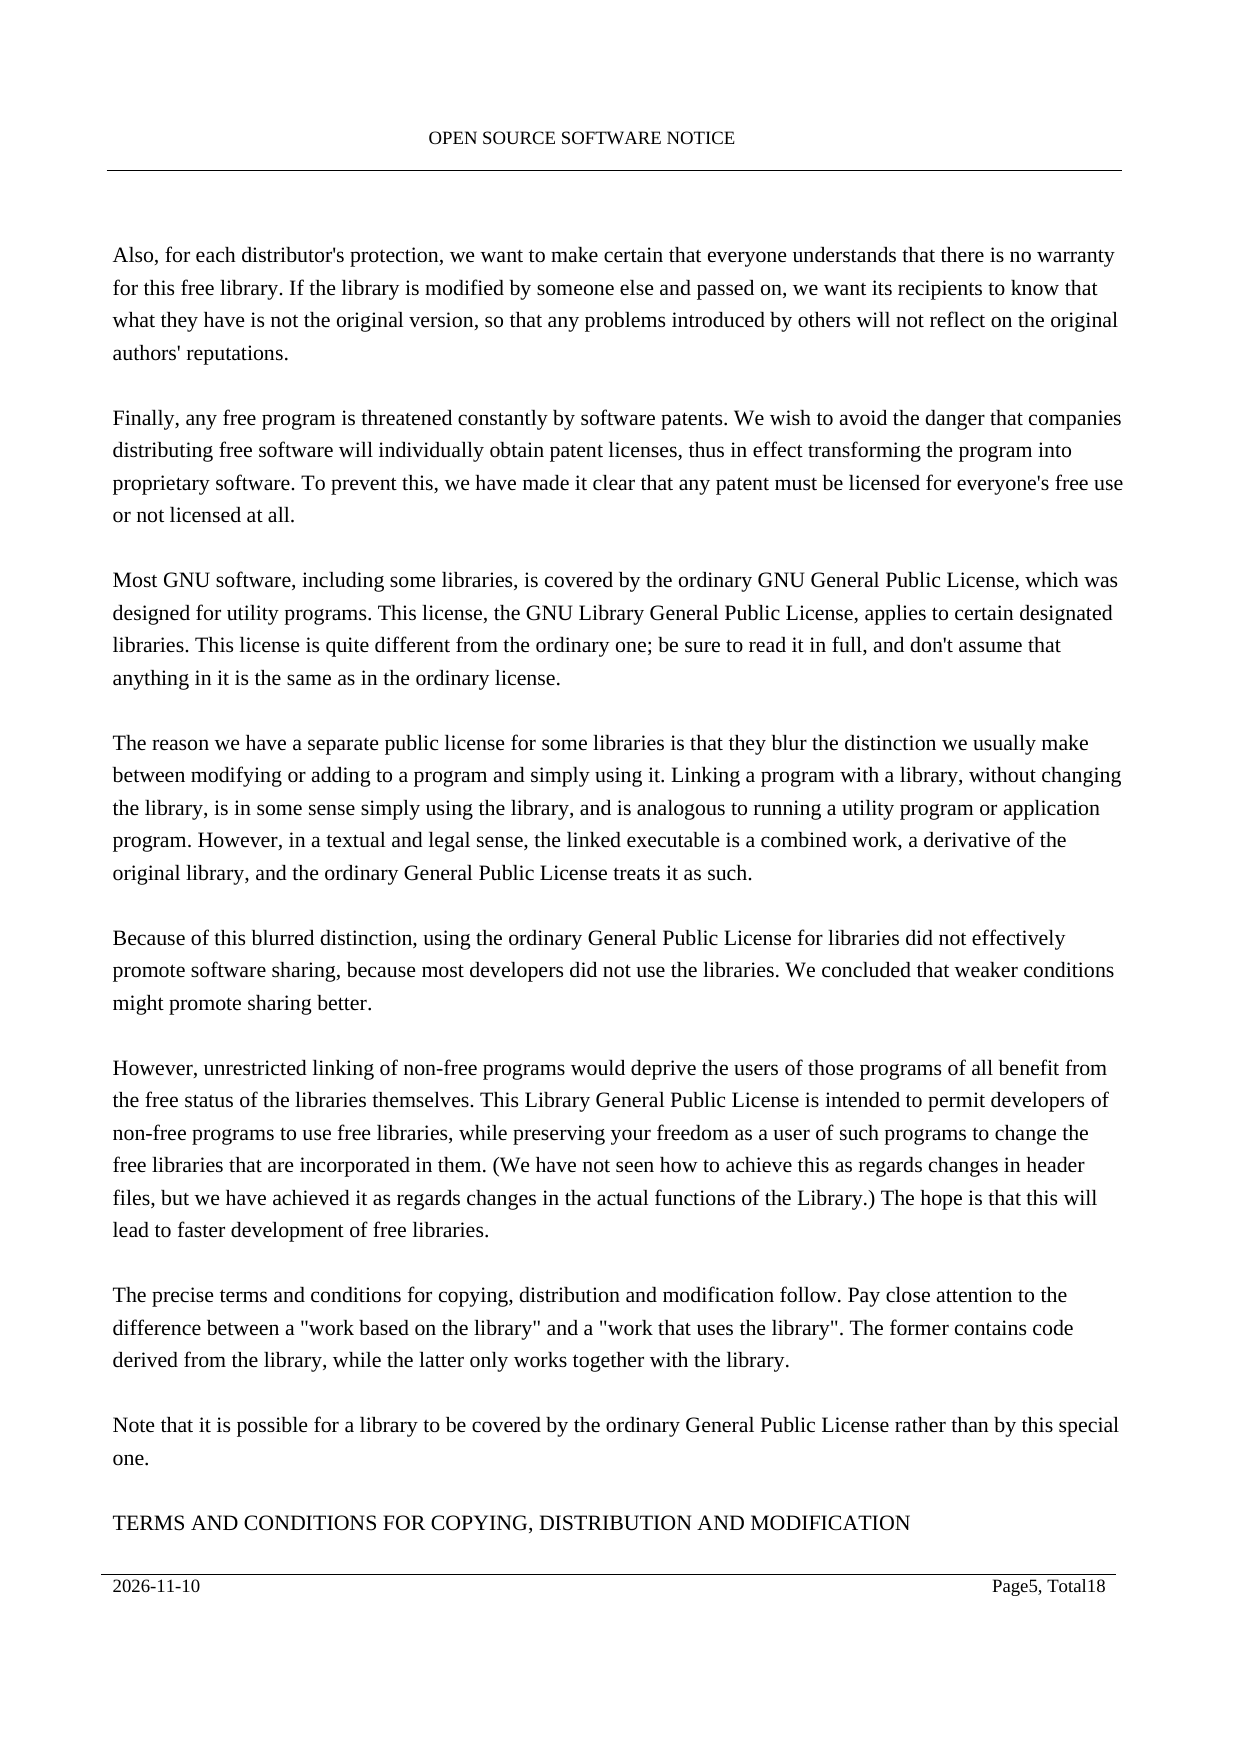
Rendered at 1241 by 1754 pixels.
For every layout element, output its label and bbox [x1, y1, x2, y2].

text [112, 206, 1128, 1539]
